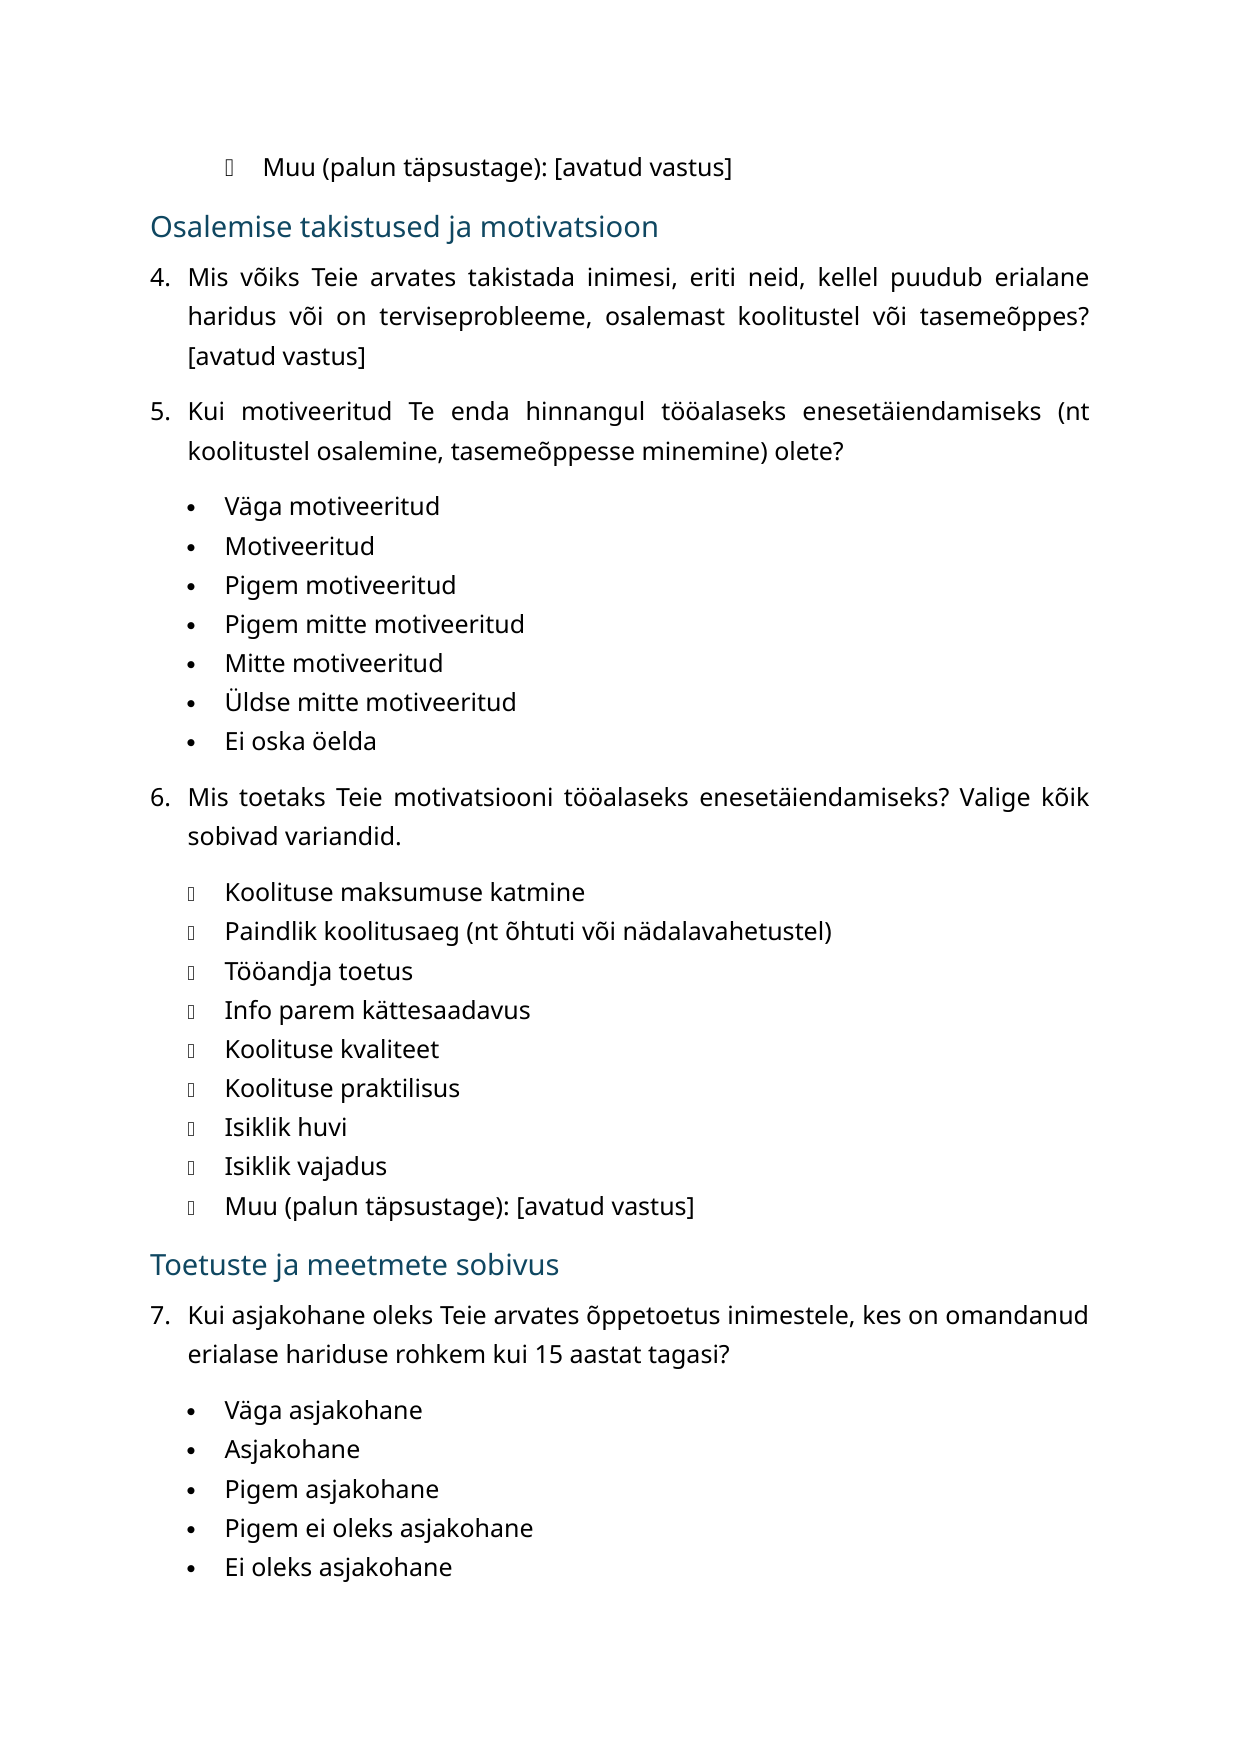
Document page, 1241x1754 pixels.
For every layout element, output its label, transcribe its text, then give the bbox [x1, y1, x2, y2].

list Muu (palun täpsustage): [avatud vastus] [187, 1188, 1090, 1222]
list Ei oska öelda [187, 724, 1090, 758]
list Isiklik vajadus [187, 1149, 1090, 1183]
subtitle Osalemise takistused ja motivatsioon [150, 206, 1090, 246]
list Mis võiks Teie arvates takistada inimesi, eriti neid, kellel puudub erialane haridus või on terviseprobleeme, osalemast koolitustel või tasemeõppes? [avatud vastus] [150, 260, 1090, 372]
list Mis toetaks Teie motivatsiooni tööalaseks enesetäiendamiseks? Valige kõik sobivad variandid. [150, 780, 1090, 853]
subtitle Toetuste ja meetmete sobivus [150, 1244, 1090, 1284]
list Paindlik koolitusaeg (nt õhtuti või nädalavahetustel) [187, 914, 1090, 948]
list Asjakohane [187, 1432, 1090, 1466]
list Motiveeritud [187, 528, 1090, 562]
list Info parem kättesaadavus [187, 992, 1090, 1026]
list Kui motiveeritud Te enda hinnangul tööalaseks enesetäiendamiseks (nt koolitustel osalemine, tasemeõppesse minemine) olete? [150, 394, 1090, 467]
list Pigem asjakohane [187, 1471, 1090, 1505]
list Muu (palun täpsustage): [avatud vastus] [225, 150, 1090, 184]
list Üldse mitte motiveeritud [187, 685, 1090, 719]
list Koolituse kvaliteet [187, 1031, 1090, 1066]
list Väga motiveeritud [187, 489, 1090, 523]
list Koolituse praktilisus [187, 1071, 1090, 1105]
list Koolituse maksumuse katmine [187, 875, 1090, 909]
list Mitte motiveeritud [187, 646, 1090, 680]
list Pigem mitte motiveeritud [187, 606, 1090, 641]
list Tööandja toetus [187, 953, 1090, 987]
list Pigem ei oleks asjakohane [187, 1510, 1090, 1544]
list Pigem motiveeritud [187, 567, 1090, 601]
list Ei oleks asjakohane [187, 1549, 1090, 1584]
list Kui asjakohane oleks Teie arvates õppetoetus inimestele, kes on omandanud erialase hariduse rohkem kui 15 aastat tagasi? [150, 1298, 1090, 1371]
list Isiklik huvi [187, 1110, 1090, 1144]
list Väga asjakohane [187, 1393, 1090, 1427]
